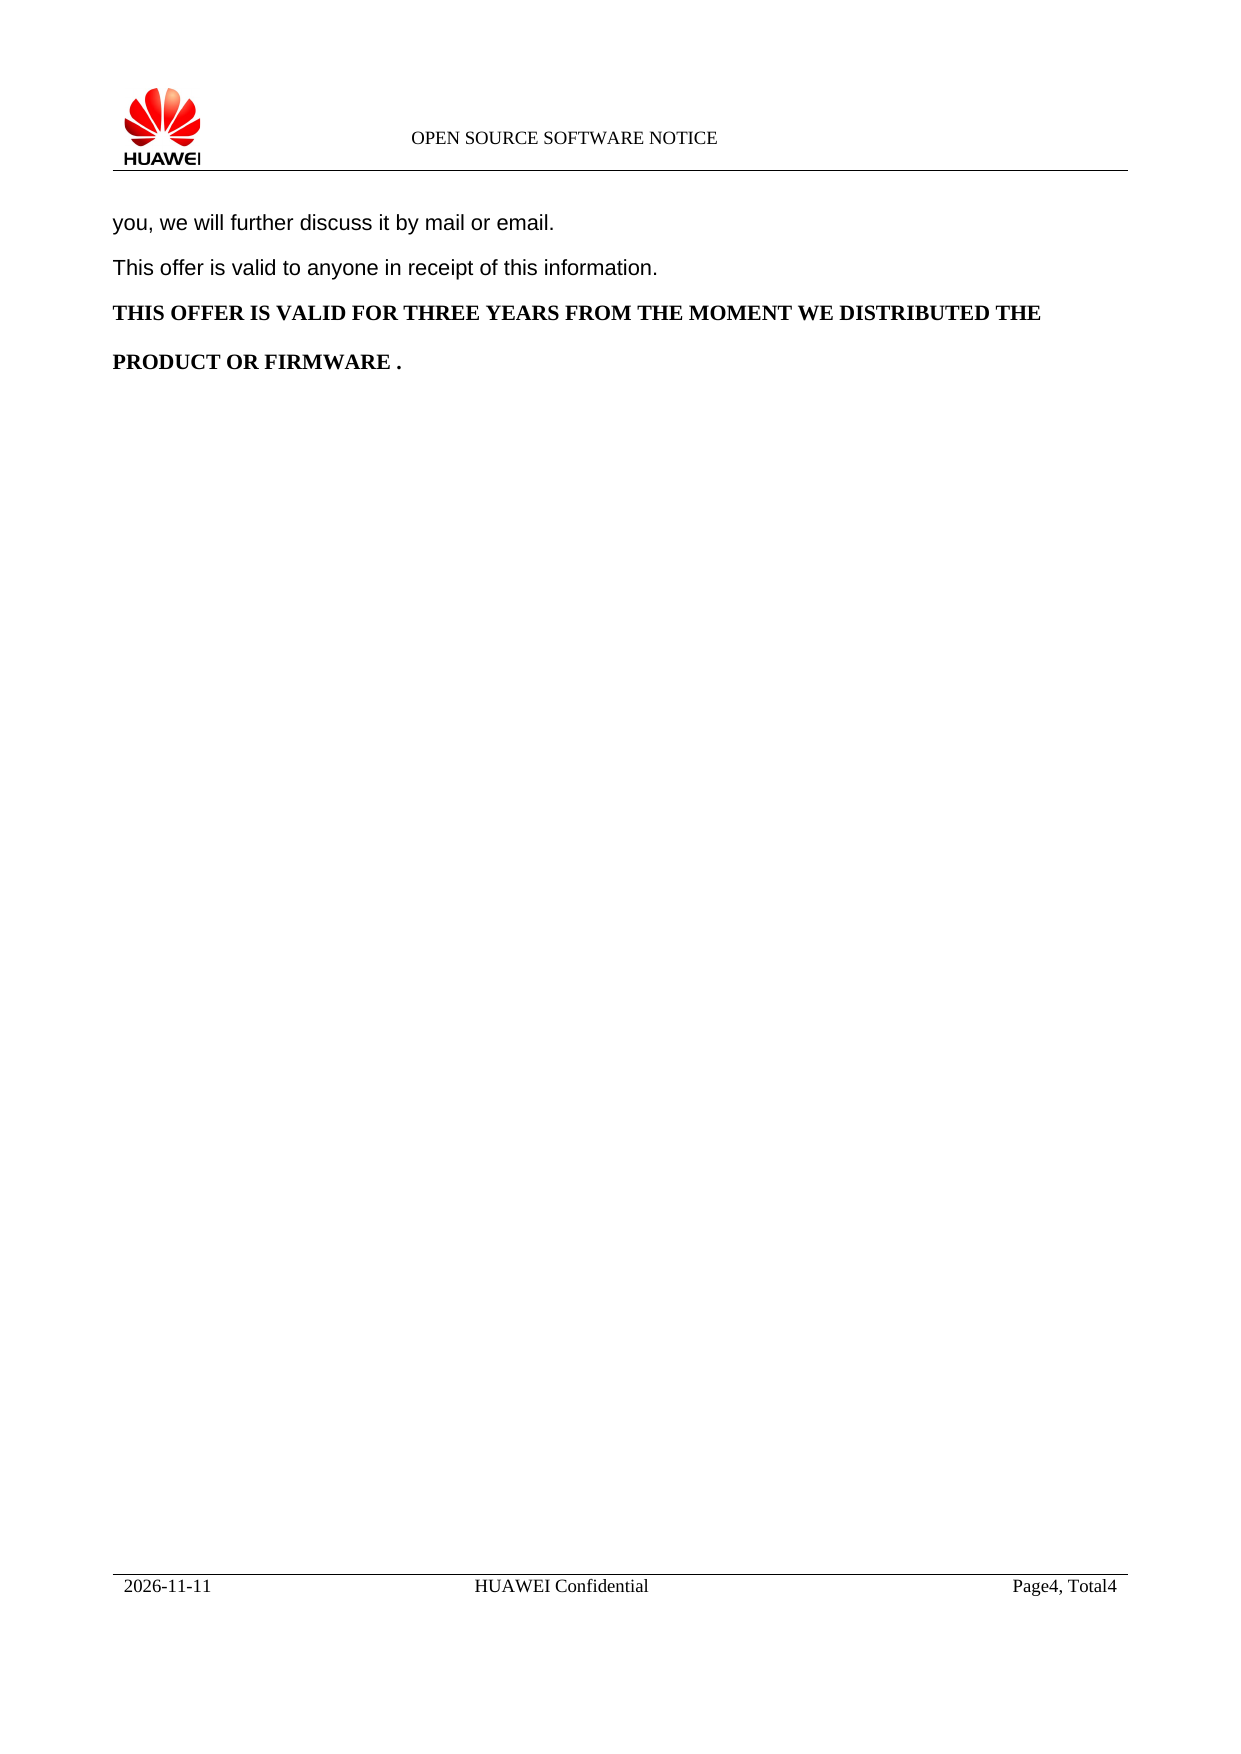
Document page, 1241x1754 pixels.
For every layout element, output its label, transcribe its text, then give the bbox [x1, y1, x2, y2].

text This offer is valid for three years from the moment we distributed the product or firmware . [112, 297, 1128, 378]
text This offer is valid to anyone in receipt of this information. [112, 251, 1128, 284]
picture [124, 88, 201, 165]
